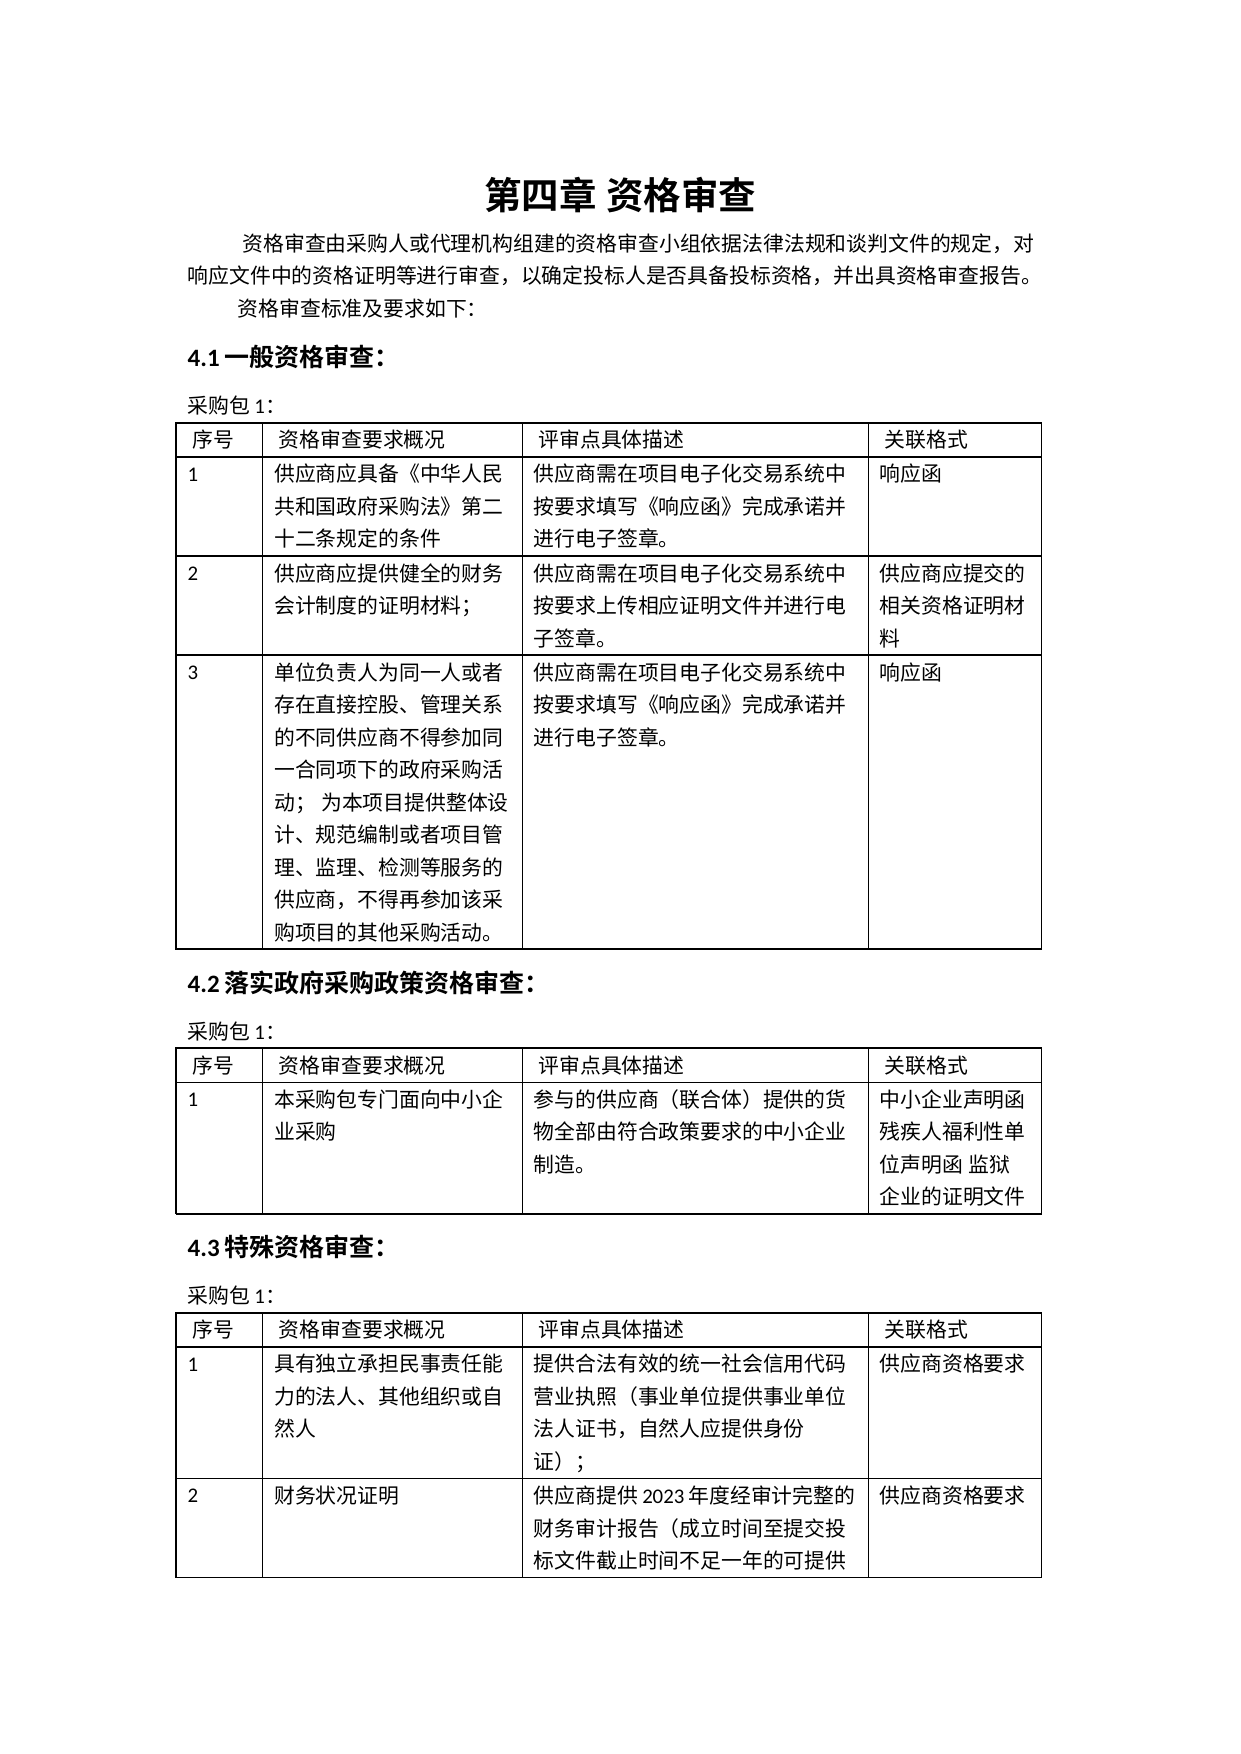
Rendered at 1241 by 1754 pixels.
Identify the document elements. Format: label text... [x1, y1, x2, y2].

text 资格审查标准及要求如下： [187, 292, 1053, 324]
table_cell 响应函 [869, 656, 1041, 948]
table_cell 响应函 [869, 458, 1041, 555]
text 采购包1： [187, 1279, 1053, 1312]
table_header 关联格式 [869, 1314, 1041, 1346]
table_header 资格审查要求概况 [263, 424, 522, 456]
text 4.3特殊资格审查： [187, 1214, 1053, 1279]
table_cell 1 [177, 458, 262, 555]
table_cell 供应商应提交的相关资格证明材料 [869, 557, 1041, 654]
table_header 评审点具体描述 [523, 1314, 868, 1346]
text 资格审查由采购人或代理机构组建的资格审查小组依据法律法规和谈判文件的规定，对响应文件中的资格证明等进行审查，以确定投标人是否具备投标资格，并出具资格审查报告。 [187, 227, 1053, 292]
table_cell 本采购包专门面向中小企业采购 [263, 1083, 522, 1213]
text 4.2落实政府采购政策资格审查： [187, 950, 1053, 1015]
text 第四章 资格审查 [187, 162, 1053, 227]
table_cell 供应商应提供健全的财务会计制度的证明材料； [263, 557, 522, 654]
table_cell 2 [177, 1479, 262, 1577]
table_cell 1 [177, 1348, 262, 1478]
table_cell 供应商应具备《中华人民共和国政府采购法》第二十二条规定的条件 [263, 458, 522, 555]
text 采购包1： [187, 389, 1053, 422]
table_cell 中小企业声明函 残疾人福利性单位声明函 监狱企业的证明文件 [869, 1083, 1041, 1213]
table_cell 1 [177, 1083, 262, 1213]
table_cell 供应商资格要求 [869, 1479, 1041, 1577]
table_header 序号 [177, 424, 262, 456]
table_cell 3 [177, 656, 262, 948]
table_cell 单位负责人为同一人或者存在直接控股、管理关系的不同供应商不得参加同一合同项下的政府采购活动； 为本项目提供整体设计、规范编制或者项目管理、监理、检测等服务的供应商，不得再参加该采购项目的其他采购活动。 [263, 656, 522, 948]
table_cell 具有独立承担民事责任能力的法人、其他组织或自然人 [263, 1348, 522, 1478]
table_header 资格审查要求概况 [263, 1049, 522, 1081]
text 4.1一般资格审查： [187, 324, 1053, 389]
table_cell 提供合法有效的统一社会信用代码营业执照（事业单位提供事业单位法人证书，自然人应提供身份证）； [523, 1348, 868, 1478]
table_header 关联格式 [869, 1049, 1041, 1081]
table_header 序号 [177, 1049, 262, 1081]
table_header 关联格式 [869, 424, 1041, 456]
table_cell 供应商需在项目电子化交易系统中按要求填写《响应函》完成承诺并进行电子签章。 [523, 656, 868, 948]
table_header 评审点具体描述 [523, 424, 868, 456]
table_cell 财务状况证明 [263, 1479, 522, 1577]
table_header 序号 [177, 1314, 262, 1346]
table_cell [523, 1479, 868, 1577]
table_cell 供应商需在项目电子化交易系统中按要求上传相应证明文件并进行电子签章。 [523, 557, 868, 654]
text 采购包1： [187, 1015, 1053, 1047]
table_cell 2 [177, 557, 262, 654]
table_header 评审点具体描述 [523, 1049, 868, 1081]
table_cell 参与的供应商（联合体）提供的货物全部由符合政策要求的中小企业制造。 [523, 1083, 868, 1213]
table_cell 供应商资格要求 [869, 1348, 1041, 1478]
table_cell 供应商需在项目电子化交易系统中按要求填写《响应函》完成承诺并进行电子签章。 [523, 458, 868, 555]
table_header 资格审查要求概况 [263, 1314, 522, 1346]
